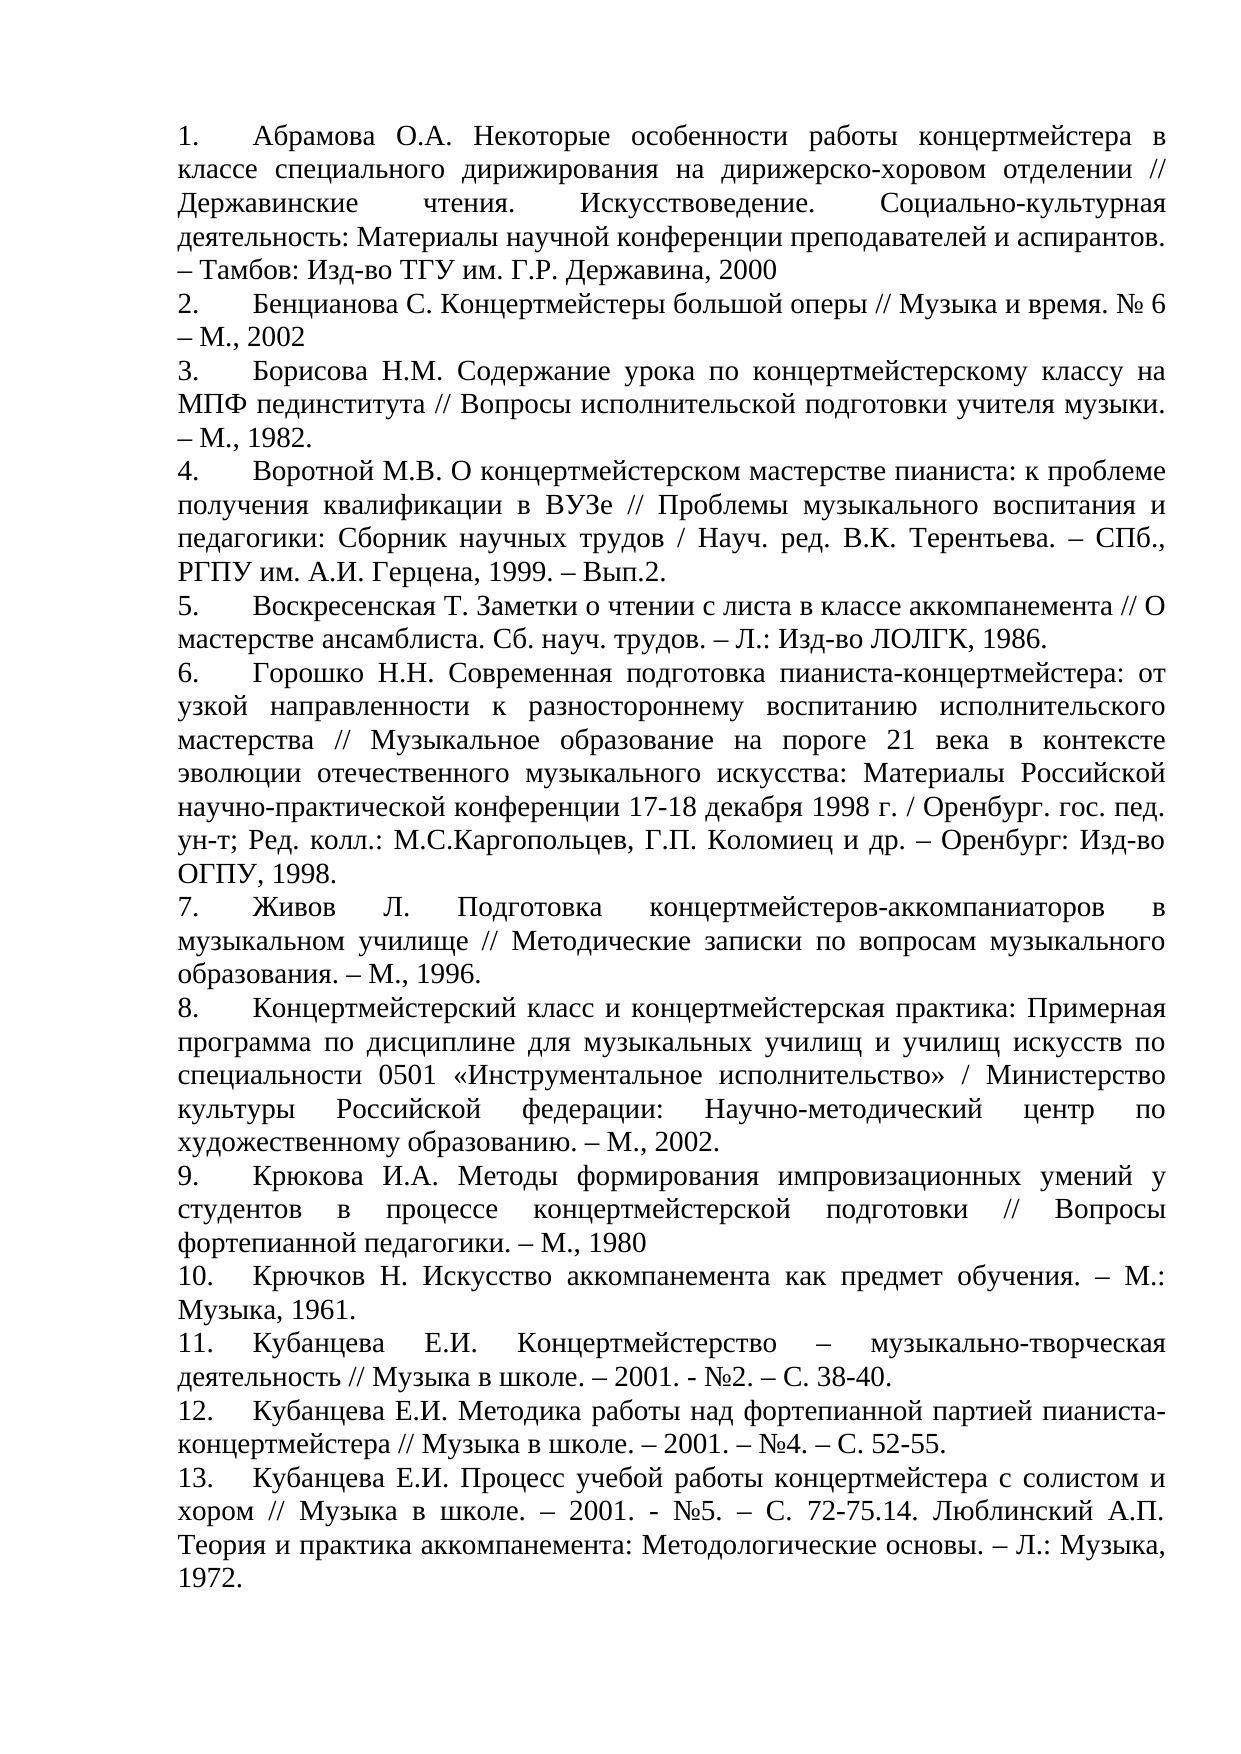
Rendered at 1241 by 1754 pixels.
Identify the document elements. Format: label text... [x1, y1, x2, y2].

list Кубанцева Е.И. Концертмейстерство – музыкально-творческая деятельность // Музыка в школе. – 2001. - №2. – С. 38-40. [177, 1326, 1167, 1393]
list Крючков Н. Искусство аккомпанемента как предмет обучения. – М.: Музыка, 1961. [177, 1258, 1167, 1326]
list Концертмейстерский класс и концертмейстерская практика: Примерная программа по дисциплине для музыкальных училищ и училищ искусств по специальности 0501 «Инструментальное исполнительство» / Министерство культуры Российской федерации: Научно-методический центр по художественному образованию. – М., 2002. [177, 990, 1167, 1158]
list Кубанцева Е.И. Методика работы над фортепианной партией пианиста-концертмейстера // Музыка в школе. – 2001. – №4. – С. 52-55. [177, 1393, 1167, 1460]
list Живов Л. Подготовка концертмейстеров-аккомпаниаторов в музыкальном училище // Методические записки по вопросам музыкального образования. – М., 1996. [177, 889, 1167, 990]
list Крюкова И.А. Методы формирования импровизационных умений у студентов в процессе концертмейстерской подготовки // Вопросы фортепианной педагогики. – М., 1980 [177, 1158, 1167, 1258]
list Кубанцева Е.И. Процесс учебой работы концертмейстера с солистом и хором // Музыка в школе. – 2001. - №5. – С. 72-75.14. Люблинский А.П. Теория и практика аккомпанемента: Методологические основы. – Л.: Музыка, 1972. [177, 1460, 1167, 1594]
list Воскресенская Т. Заметки о чтении с листа в классе аккомпанемента // О мастерстве ансамблиста. Сб. науч. трудов. – Л.: Изд-во ЛОЛГК, 1986. [177, 588, 1167, 655]
list Борисова Н.М. Содержание урока по концертмейстерскому классу на МПФ пединститута // Вопросы исполнительской подготовки учителя музыки. – М., 1982. [177, 353, 1167, 453]
list Бенцианова С. Концертмейстеры большой оперы // Музыка и время. № 6 – М., 2002 [177, 286, 1167, 353]
list Воротной М.В. О концертмейстерском мастерстве пианиста: к проблеме получения квалификации в ВУЗе // Проблемы музыкального воспитания и педагогики: Сборник научных трудов / Науч. ред. В.К. Терентьева. – СПб., РГПУ им. А.И. Герцена, 1999. – Вып.2. [177, 453, 1167, 588]
list Абрамова О.А. Некоторые особенности работы концертмейстера в классе специального дирижирования на дирижерско-хоровом отделении // Державинские чтения. Искусствоведение. Социально-культурная деятельность: Материалы научной конференции преподавателей и аспирантов. – Тамбов: Изд-во ТГУ им. Г.Р. Державина, 2000 [177, 118, 1167, 286]
list Горошко Н.Н. Современная подготовка пианиста-концертмейстера: от узкой направленности к разностороннему воспитанию исполнительского мастерства // Музыкальное образование на пороге 21 века в контексте эволюции отечественного музыкального искусства: Материалы Российской научно-практической конференции 17-18 декабря 1998 г. / Оренбург. гос. пед. ун-т; Ред. колл.: М.С.Каргопольцев, Г.П. Коломиец и др. – Оренбург: Изд-во ОГПУ, 1998. [177, 655, 1167, 889]
